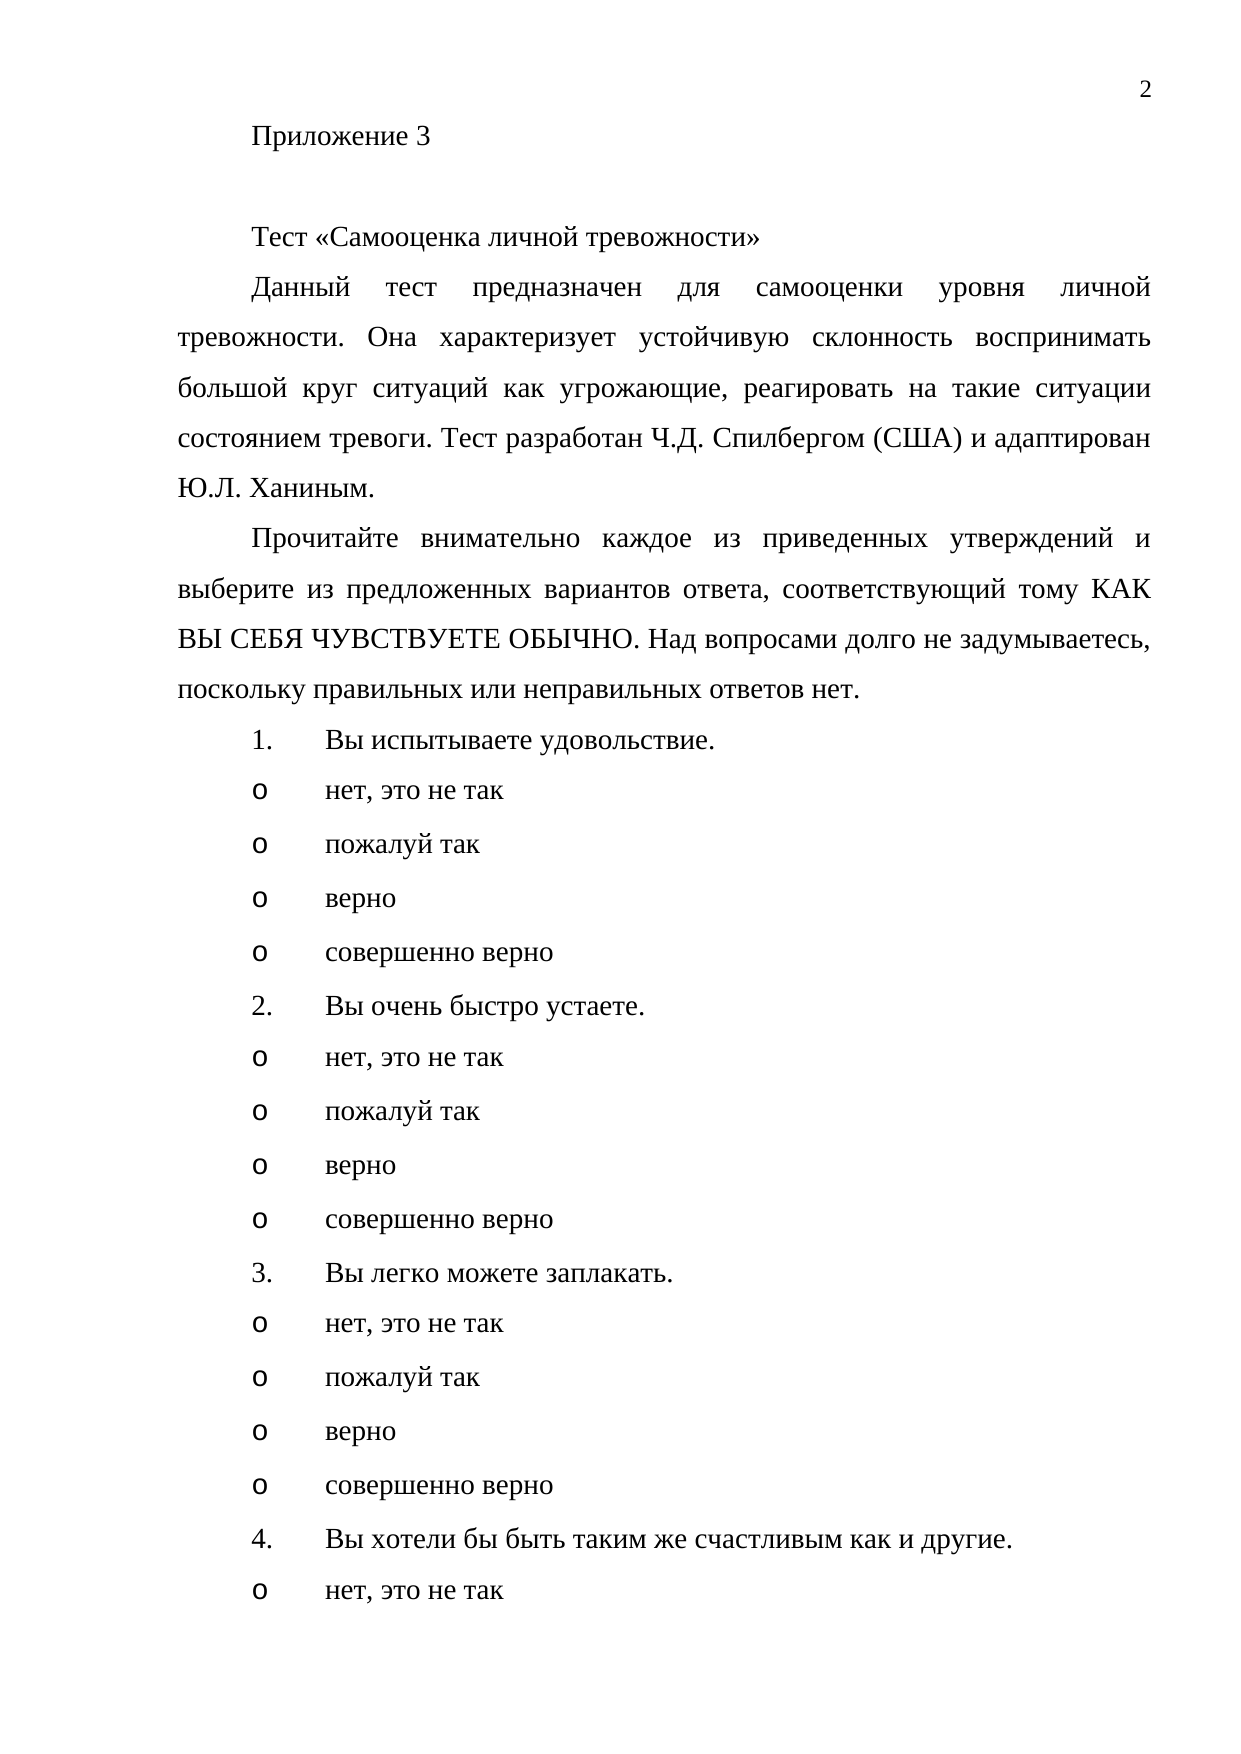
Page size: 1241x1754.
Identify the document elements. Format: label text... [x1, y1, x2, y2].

text Тест «Самооценка личной тревожности» [177, 219, 1152, 252]
list Вы испытываете удовольствие. [177, 722, 1152, 755]
list совершенно верно [177, 934, 1152, 970]
list нет, это не так [177, 1039, 1152, 1075]
list пожалуй так [177, 826, 1152, 862]
list совершенно верно [177, 1201, 1152, 1237]
text Прочитайте внимательно каждое из приведенных утверждений и выберите из предложенных вариантов ответа, соответствующий тому КАК ВЫ СЕБЯ ЧУВСТВУЕТЕ ОБЫЧНО. Над вопросами долго не задумываетесь, поскольку правильных или неправильных ответов нет. [177, 521, 1152, 705]
list нет, это не так [177, 1572, 1152, 1608]
list пожалуй так [177, 1359, 1152, 1395]
list верно [177, 1147, 1152, 1183]
list нет, это не так [177, 772, 1152, 808]
list Вы хотели бы быть таким же счастливым как и другие. [177, 1522, 1152, 1555]
list пожалуй так [177, 1093, 1152, 1129]
list верно [177, 1413, 1152, 1449]
text Приложение 3 [177, 118, 1152, 152]
list Вы очень быстро устаете. [177, 988, 1152, 1022]
list совершенно верно [177, 1467, 1152, 1503]
text Данный тест предназначен для самооценки уровня личной тревожности. Она характеризует устойчивую склонность воспринимать большой круг ситуаций как угрожающие, реагировать на такие ситуации состоянием тревоги. Тест разработан Ч.Д. Спилбергом (США) и адаптирован Ю.Л. Ханиным. [177, 269, 1152, 504]
list Вы легко можете заплакать. [177, 1255, 1152, 1288]
list нет, это не так [177, 1305, 1152, 1341]
list верно [177, 880, 1152, 916]
